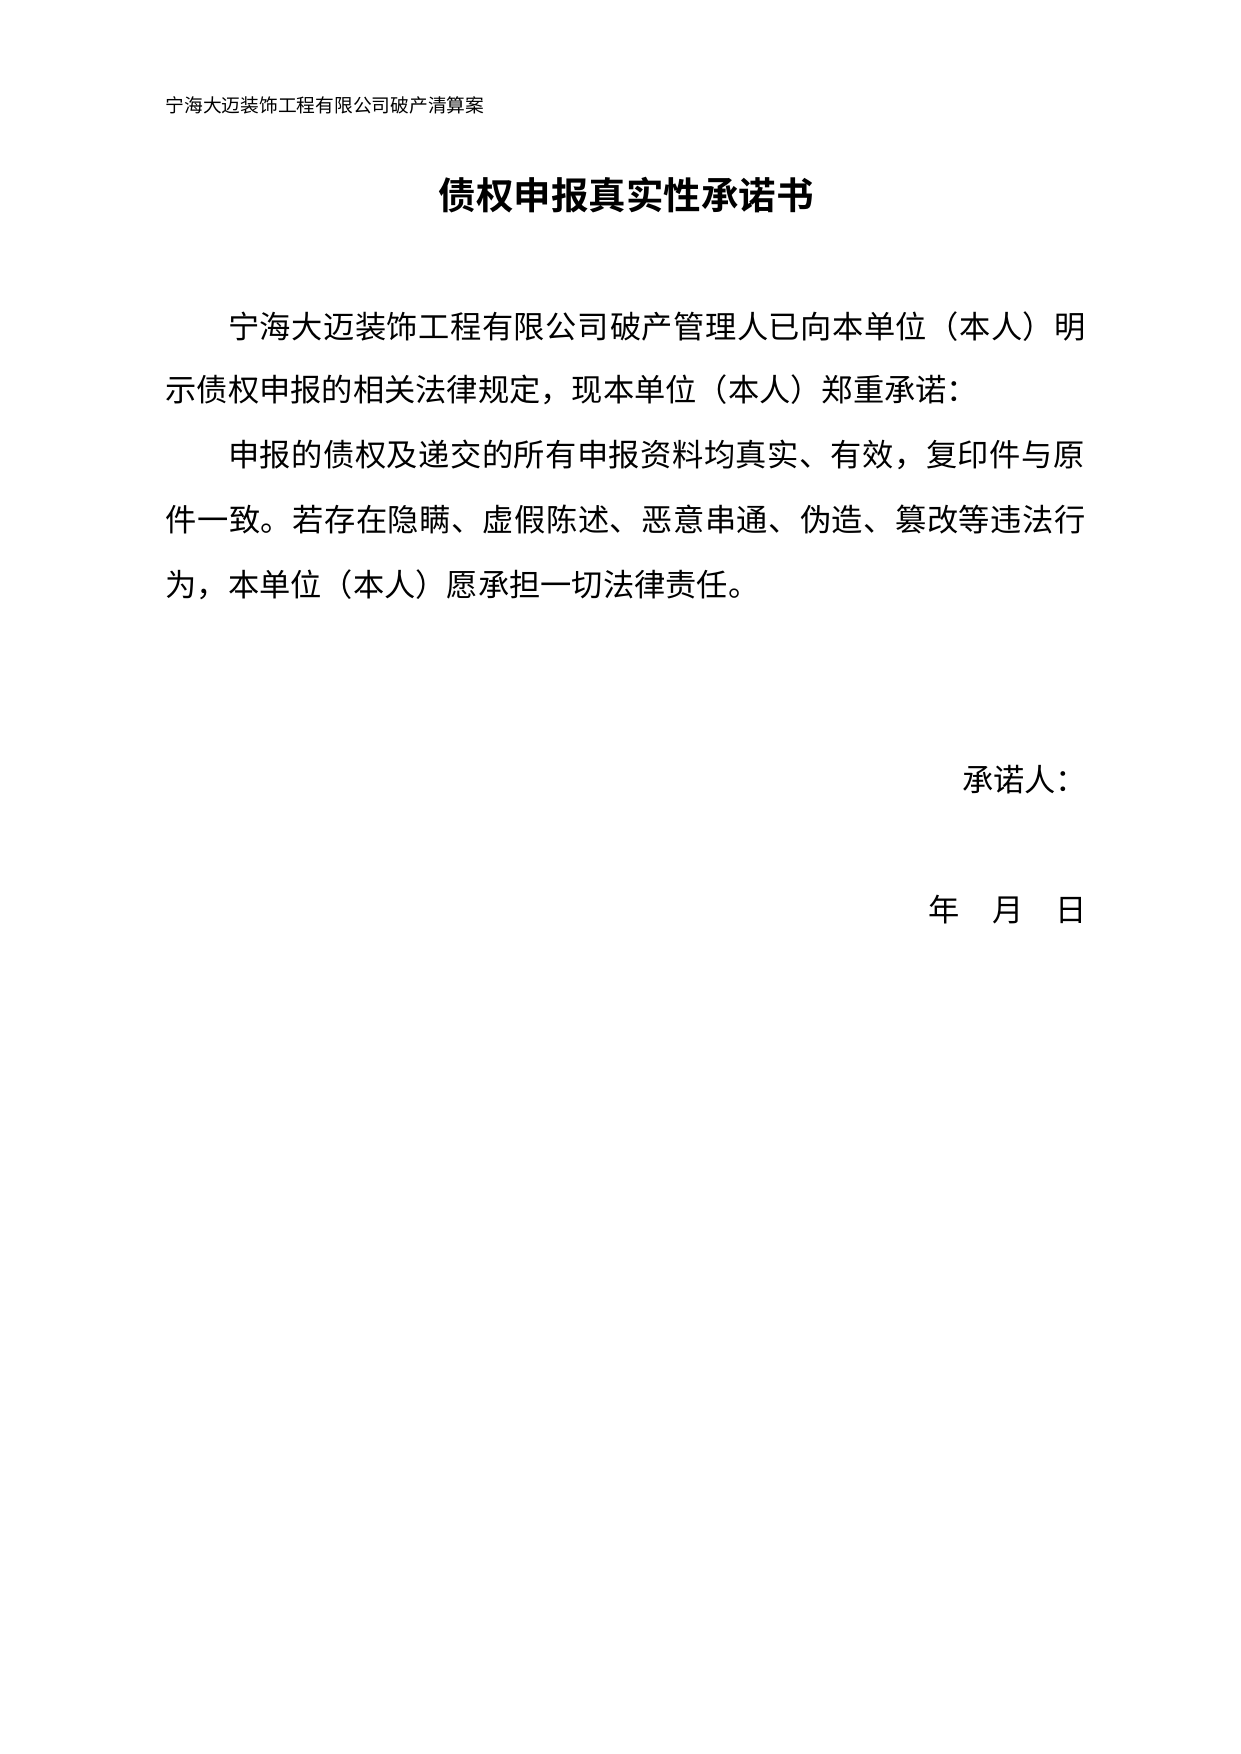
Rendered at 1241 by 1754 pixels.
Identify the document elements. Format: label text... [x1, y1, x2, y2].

text 申报的债权及递交的所有申报资料均真实、有效，复印件与原件一致。若存在隐瞒、虚假陈述、恶意串通、伪造、篡改等违法行为，本单位（本人）愿承担一切法律责任。 [165, 422, 1087, 617]
text 承诺人： [165, 747, 1087, 812]
text 年 月 日 [165, 877, 1087, 942]
text 债权申报真实性承诺书 [165, 162, 1087, 227]
text 宁海大迈装饰工程有限公司破产管理人已向本单位（本人）明示债权申报的相关法律规定，现本单位（本人）郑重承诺： [165, 292, 1087, 422]
